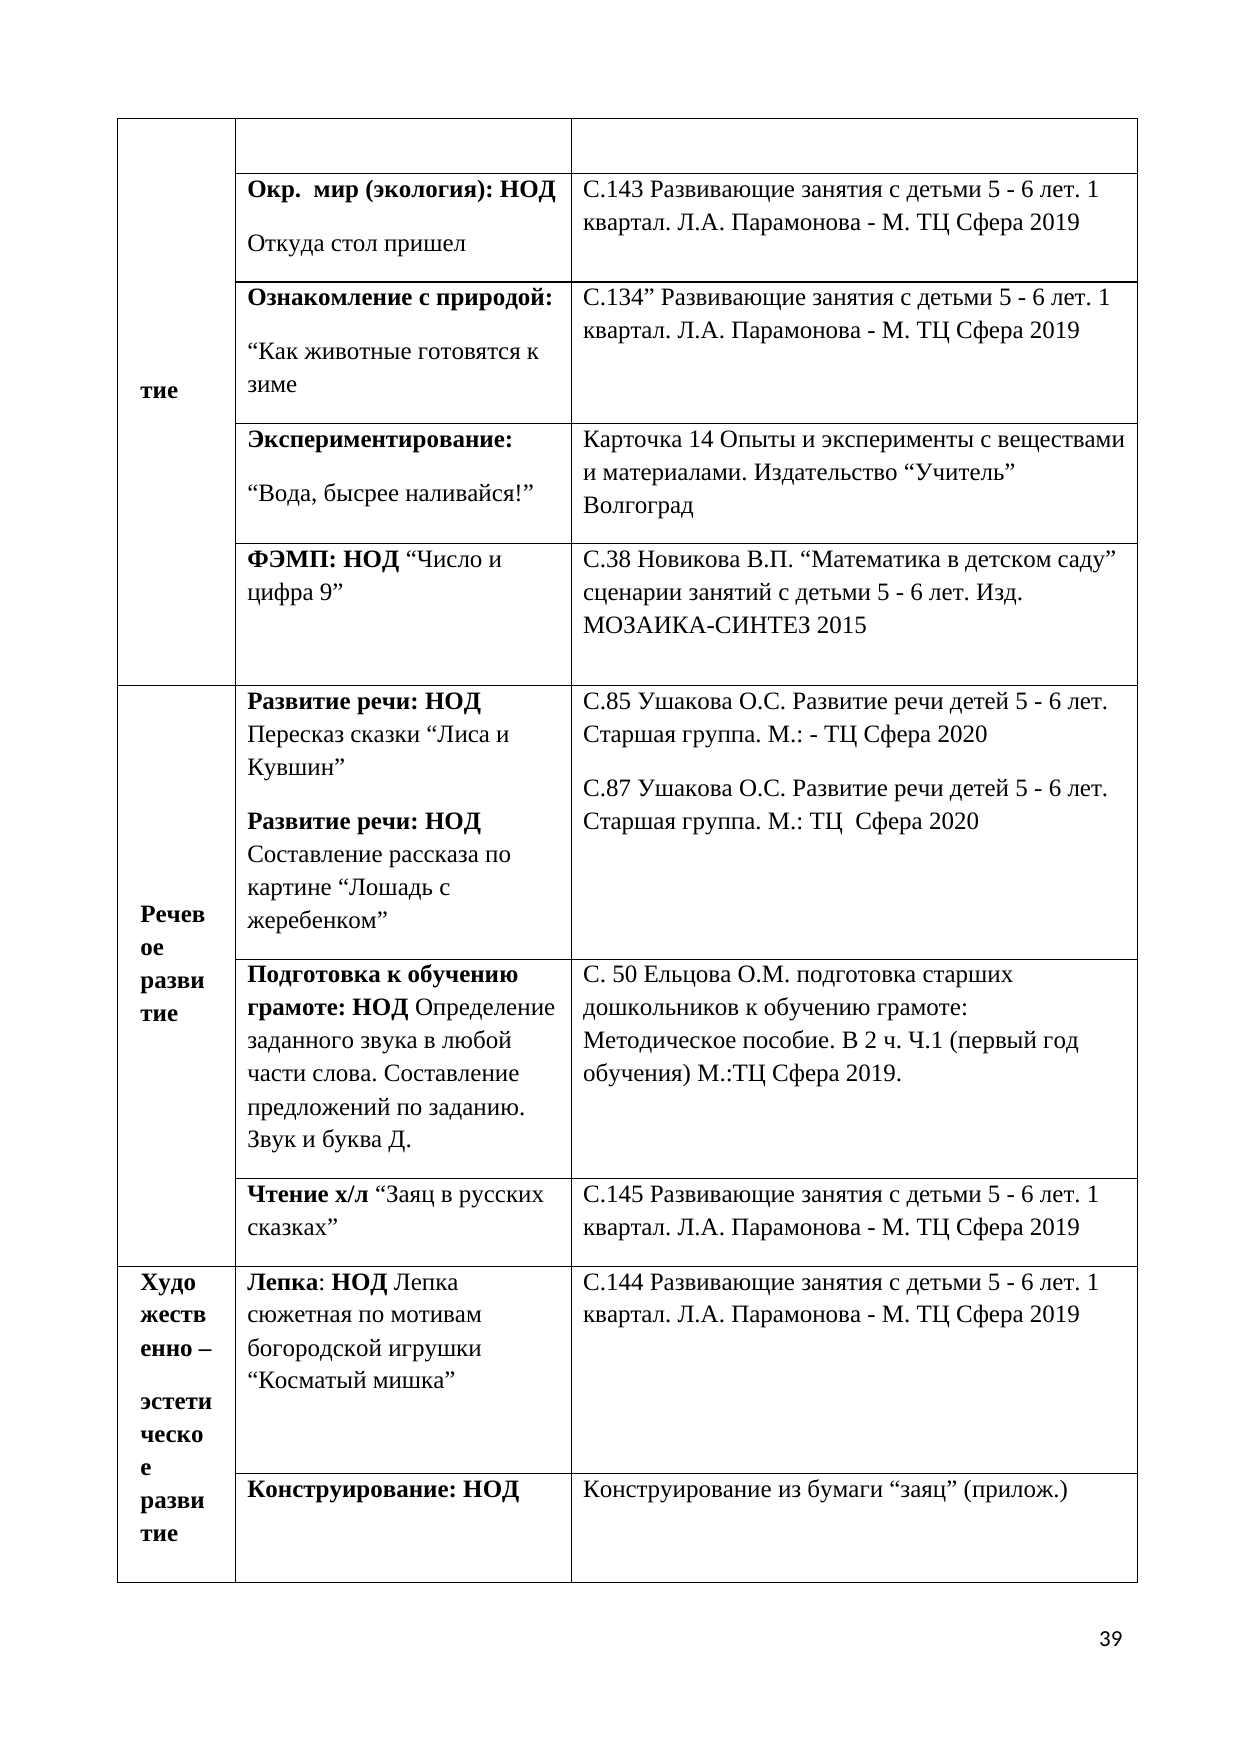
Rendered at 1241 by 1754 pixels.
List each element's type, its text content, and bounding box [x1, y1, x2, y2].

table_cell С.145 Развивающие занятия с детьми 5 - 6 лет. 1 квартал. Л.А. Парамонова - М. ТЦ Сфера 2019 [572, 1179, 1137, 1266]
table_cell С. 50 Ельцова О.М. подготовка старших дошкольников к обучению грамоте: Методическое пособие. В 2 ч. Ч.1 (первый год обучения) М.:ТЦ Сфера 2019. [572, 960, 1137, 1178]
table_cell Речевое развитие [118, 686, 235, 1266]
table_cell ФЭМП: НОД “Число и цифра 9” [236, 544, 571, 685]
table_cell Подготовка к обучению грамоте: НОД Определение заданного звука в любой части слова. Составление предложений по заданию. Звук и буква Д. [236, 960, 571, 1178]
table_cell С.143 Развивающие занятия с детьми 5 - 6 лет. 1 квартал. Л.А. Парамонова - М. ТЦ Сфера 2019 [572, 174, 1137, 281]
table_cell Ознакомление с природой: “Как животные готовятся к зиме [236, 283, 571, 423]
table_cell Лепка: НОД Лепка сюжетная по мотивам богородской игрушки “Косматый мишка” [236, 1267, 571, 1473]
table_cell Чтение х/л “Заяц в русских сказках” [236, 1179, 571, 1266]
table_cell С.38 Новикова В.П. “Математика в детском саду” сценарии занятий с детьми 5 - 6 лет. Изд. МОЗАИКА-СИНТЕЗ 2015 [572, 544, 1137, 685]
table_cell Художественно – эстетическое развитие [118, 1267, 235, 1582]
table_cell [572, 119, 1137, 173]
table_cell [236, 119, 571, 173]
table_cell Окр. мир (экология): НОД Откуда стол пришел [236, 174, 571, 281]
table_cell С.134” Развивающие занятия с детьми 5 - 6 лет. 1 квартал. Л.А. Парамонова - М. ТЦ Сфера 2019 [572, 283, 1137, 423]
table_cell Конструирование из бумаги “заяц” (прилож.) [572, 1474, 1137, 1582]
table_cell Карточка 14 Опыты и эксперименты с веществами и материалами. Издательство “Учитель” Волгоград [572, 424, 1137, 543]
table_cell Развитие речи: НОД Пересказ сказки “Лиса и Кувшин” Развитие речи: НОД Составление рассказа по картине “Лошадь с жеребенком” [236, 686, 571, 958]
table_cell С.144 Развивающие занятия с детьми 5 - 6 лет. 1 квартал. Л.А. Парамонова - М. ТЦ Сфера 2019 [572, 1267, 1137, 1473]
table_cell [118, 119, 235, 685]
table_cell Конструирование: НОД [236, 1474, 571, 1582]
table_cell Экспериментирование: “Вода, бысрее наливайся!” [236, 424, 571, 543]
table_cell С.85 Ушакова О.С. Развитие речи детей 5 - 6 лет. Старшая группа. М.: - ТЦ Сфера 2020 С.87 Ушакова О.С. Развитие речи детей 5 - 6 лет. Старшая группа. М.: ТЦ Сфера 2020 [572, 686, 1137, 958]
